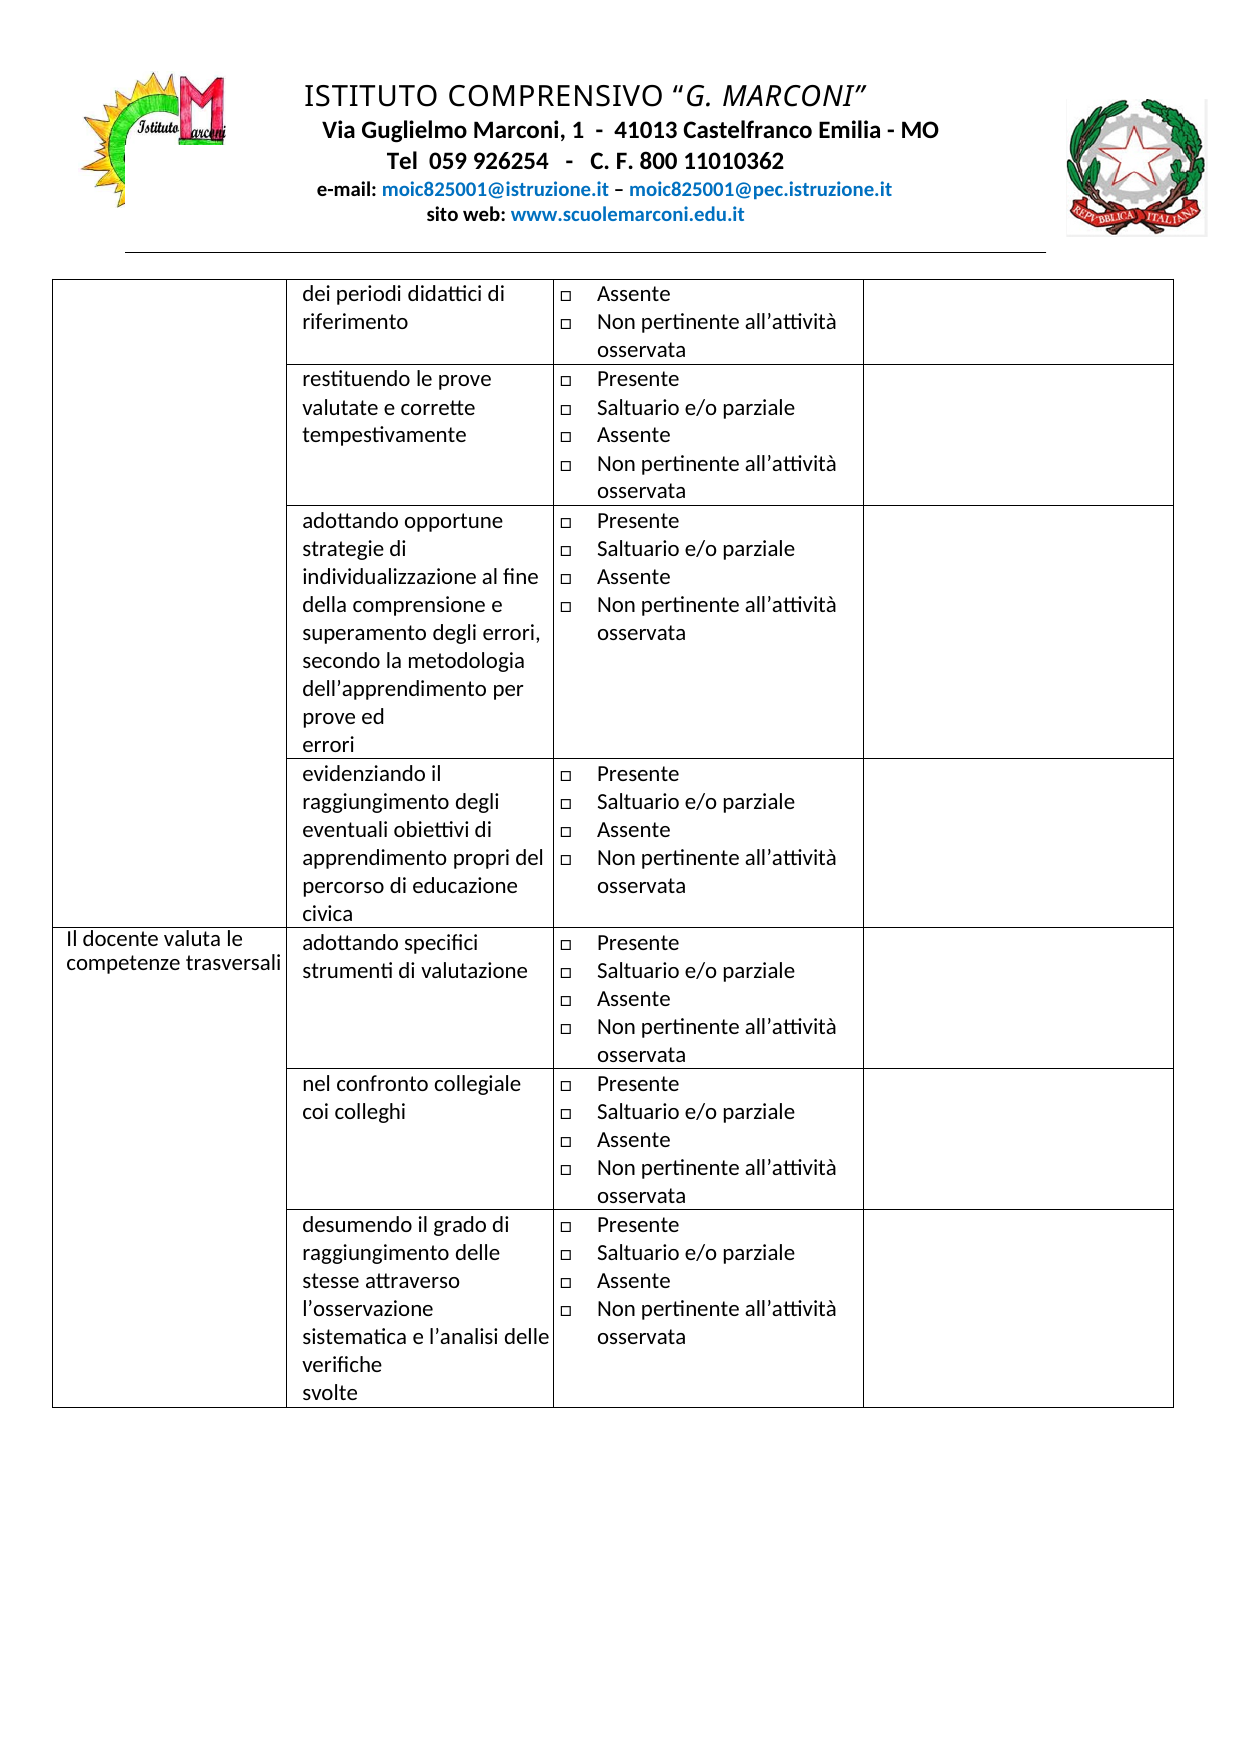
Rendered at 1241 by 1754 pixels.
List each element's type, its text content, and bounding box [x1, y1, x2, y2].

table_cell [864, 928, 1173, 1068]
picture [78, 71, 226, 223]
table_cell Presente Saltuario e/o parziale Assente Non pertinente all’attività osservata [554, 365, 863, 505]
table_cell Presente Saltuario e/o parziale Assente Non pertinente all’attività osservata [554, 759, 863, 927]
table_cell [864, 759, 1173, 927]
table_cell Presente Saltuario e/o parziale Assente Non pertinente all’attività osservata [554, 928, 863, 1068]
table_cell Il docente valuta le competenze trasversali [53, 928, 286, 1407]
table_cell Presente Saltuario e/o parziale Assente Non pertinente all’attività osservata [554, 1069, 863, 1209]
table_cell adottando specifici strumenti di valutazione [287, 928, 553, 1068]
table_cell nel confronto collegiale coi colleghi [287, 1069, 553, 1209]
table_cell Presente Saltuario e/o parziale Assente Non pertinente all’attività osservata [554, 506, 863, 758]
table_cell [864, 280, 1173, 363]
picture [1066, 99, 1208, 237]
table_cell restituendo le prove valutate e corrette tempestivamente [287, 365, 553, 505]
table_cell evidenziando il raggiungimento degli eventuali obiettivi di apprendimento propri del percorso di educazione civica [287, 759, 553, 927]
table_cell [864, 1210, 1173, 1407]
table_cell adottando opportune strategie di individualizzazione al fine della comprensione e superamento degli errori, secondo la metodologia dell’apprendimento per prove ed errori [287, 506, 553, 758]
table_cell Presente Saltuario e/o parziale Assente Non pertinente all’attività osservata [554, 1210, 863, 1407]
table_cell [864, 506, 1173, 758]
table_cell [864, 1069, 1173, 1209]
table_cell Presente Saltuario e/o parziale Assente Non pertinente all’attività osservata [554, 280, 863, 363]
table_cell [864, 365, 1173, 505]
table_cell cadenzando le verifiche in maniera congrua nel corso dei periodi didattici di riferimento [287, 280, 553, 363]
table_cell desumendo il grado di raggiungimento delle stesse attraverso l’osservazione sistematica e l’analisi delle verifiche svolte [287, 1210, 553, 1407]
